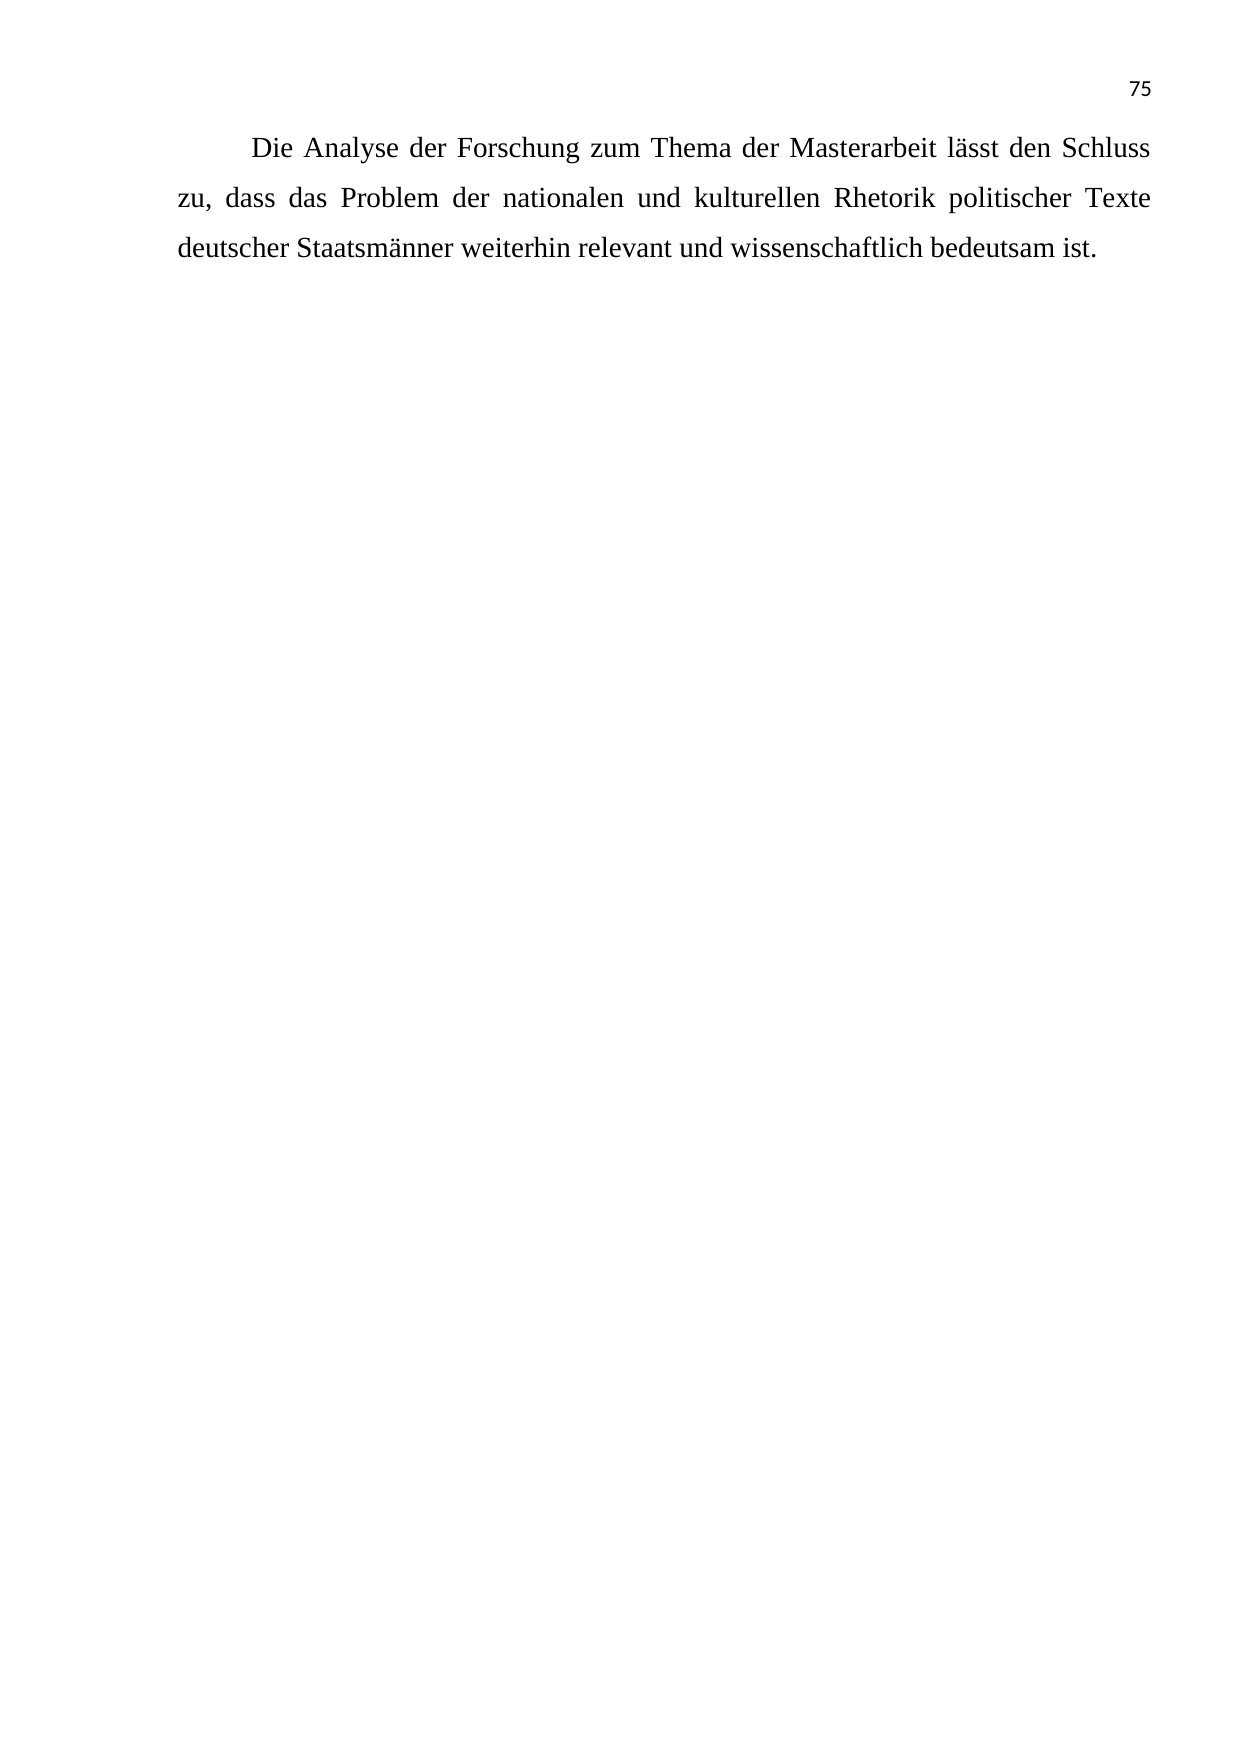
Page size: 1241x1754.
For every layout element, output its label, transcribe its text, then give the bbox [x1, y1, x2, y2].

text Die Analyse der Forschung zum Thema der Masterarbeit lässt den Schluss zu, dass das Problem der nationalen und kulturellen Rhetorik politischer Texte deutscher Staatsmänner weiterhin relevant und wissenschaftlich bedeutsam ist. [177, 130, 1152, 264]
